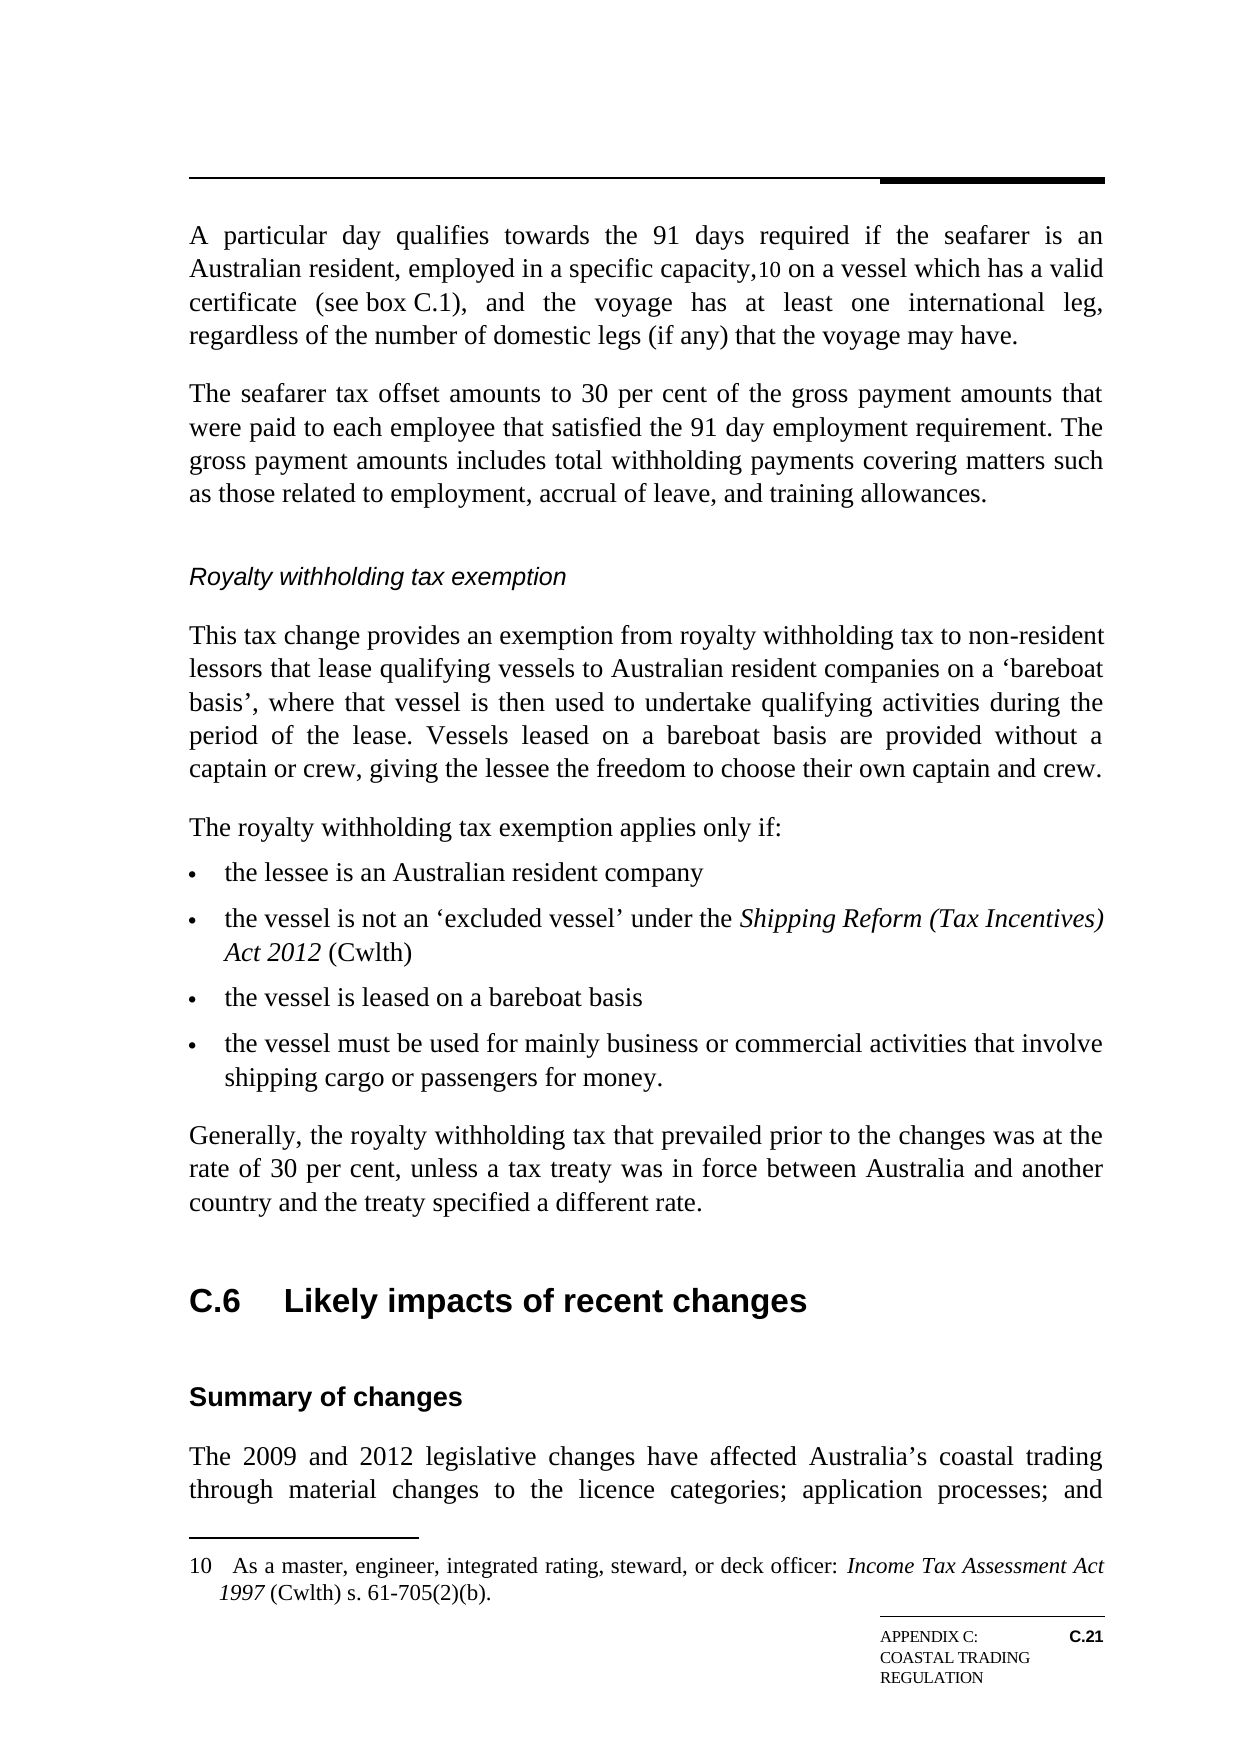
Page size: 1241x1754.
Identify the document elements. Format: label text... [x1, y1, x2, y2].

subtitle C.6 Likely impacts of recent changes [189, 1279, 1104, 1321]
text Generally, the royalty withholding tax that prevailed prior to the changes was at the rate of 30 per cent, unless a tax treaty was in force between Australia and another country and the treaty specified a different rate. [189, 1117, 1104, 1217]
list the vessel is not an ‘excluded vessel’ under the Shipping Reform (Tax Incentives) Act 2012 (Cwlth) [189, 900, 1104, 967]
list the vessel must be used for mainly business or commercial activities that involve shipping cargo or passengers for money. [189, 1025, 1104, 1092]
subtitle Summary of changes [189, 1379, 1104, 1413]
subtitle Royalty withholding tax exemption [189, 558, 1104, 592]
list the lessee is an Australian resident company [189, 854, 1104, 888]
text The seafarer tax offset amounts to 30 per cent of the gross payment amounts that were paid to each employee that satisfied the 91 day employment requirement. The gross payment amounts includes total withholding payments covering matters such as those related to employment, accrual of leave, and training allowances. [189, 375, 1104, 508]
list the vessel is leased on a bareboat basis [189, 979, 1104, 1013]
text A particular day qualifies towards the 91 days required if the seafarer is an Australian resident, employed in a specific capacity, on a vessel which has a valid certificate (see box C.1), and the voyage has at least one international leg, regardless of the number of domestic legs (if any) that the voyage may have. [189, 217, 1104, 350]
text This tax change provides an exemption from royalty withholding tax to non-resident lessors that lease qualifying vessels to Australian resident companies on a ‘bareboat basis’, where that vessel is then used to undertake qualifying activities during the period of the lease. Vessels leased on a bareboat basis are provided without a captain or crew, giving the lessee the freedom to choose their own captain and crew. [189, 617, 1104, 783]
text The royalty withholding tax exemption applies only if: [189, 808, 1104, 842]
